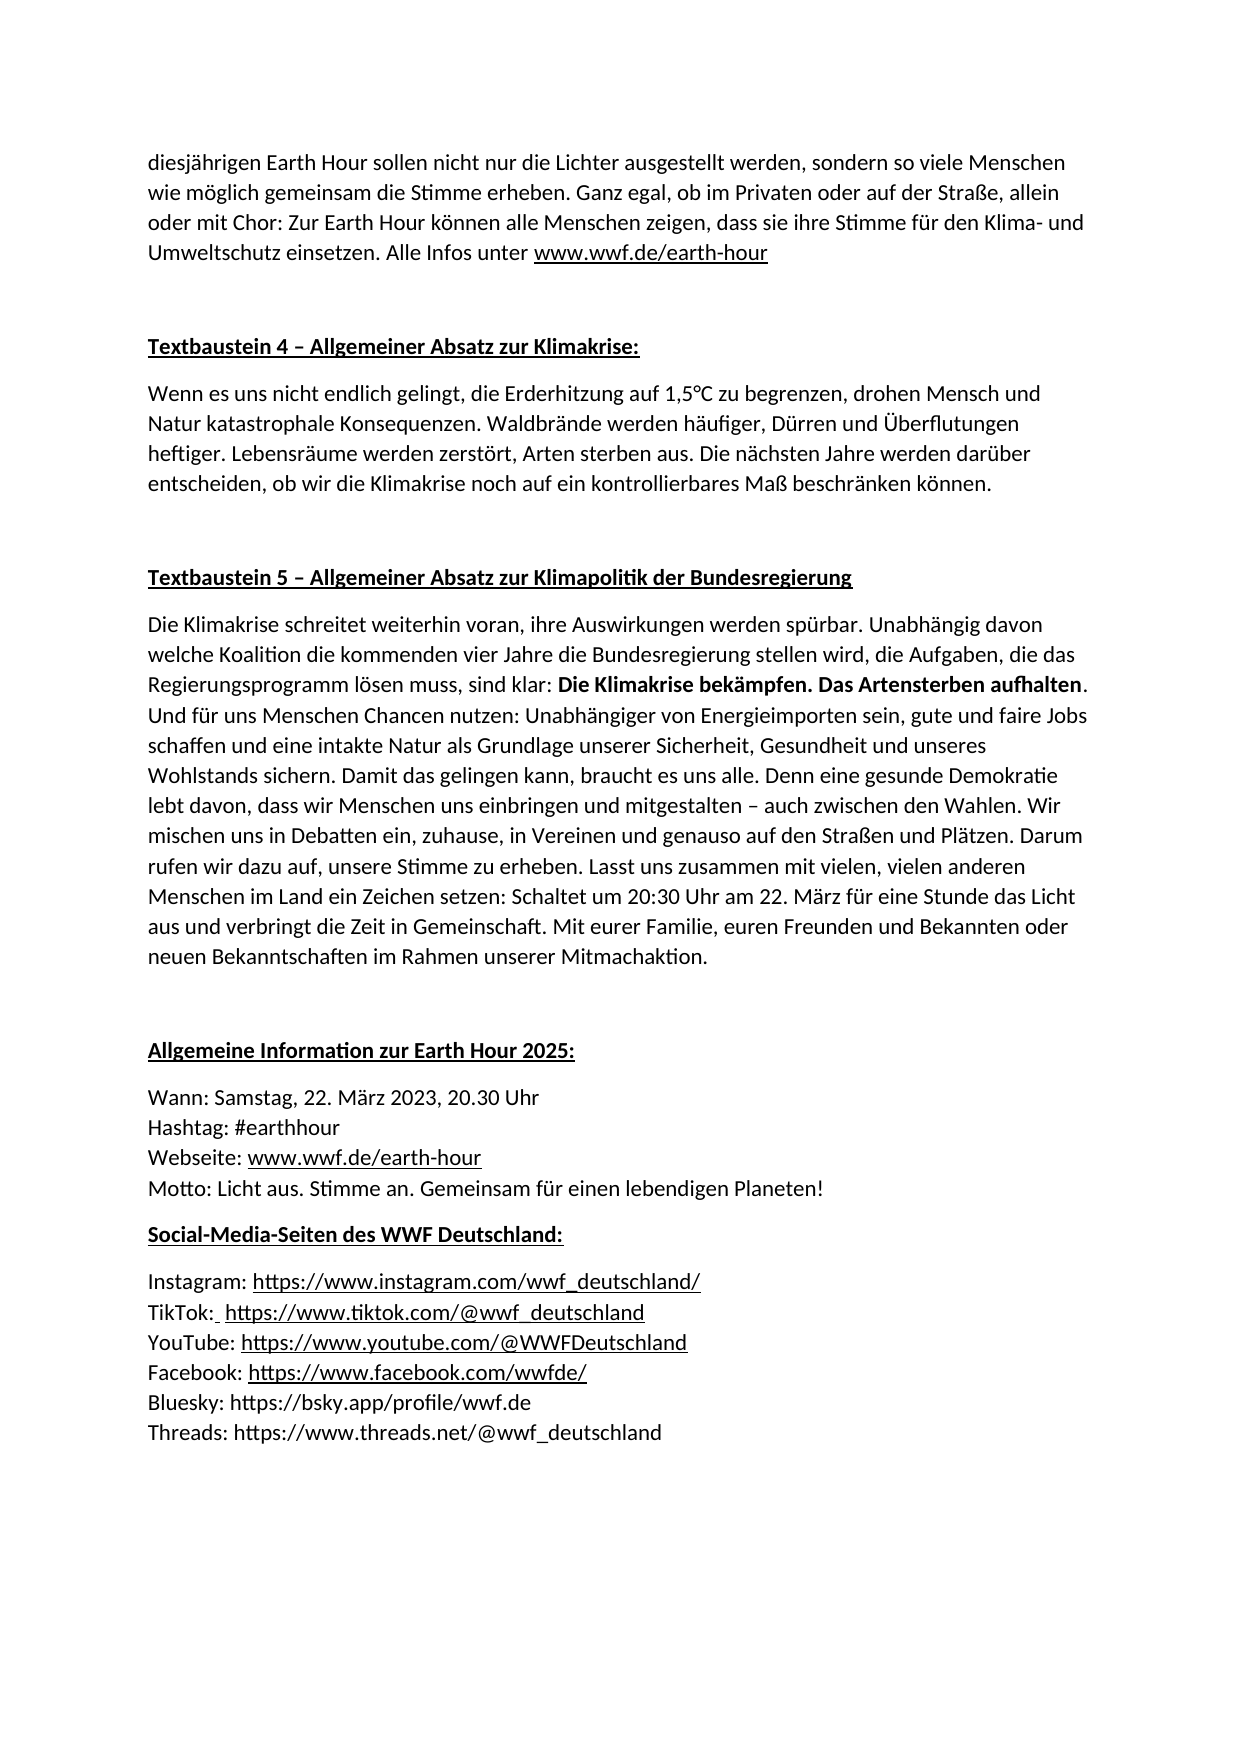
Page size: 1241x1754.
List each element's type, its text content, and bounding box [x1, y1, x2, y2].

text Die Klimakrise schreitet weiterhin voran, ihre Auswirkungen werden spürbar. Unabhängig davon welche Koalition die kommenden vier Jahre die Bundesregierung stellen wird, die Aufgaben, die das Regierungsprogramm lösen muss, sind klar: Die Klimakrise bekämpfen. Das Artensterben aufhalten. Und für uns Menschen Chancen nutzen: Unabhängiger von Energieimporten sein, gute und faire Jobs schaffen und eine intakte Natur als Grundlage unserer Sicherheit, Gesundheit und unseres Wohlstands sichern. Damit das gelingen kann, braucht es uns alle. Denn eine gesunde Demokratie lebt davon, dass wir Menschen uns einbringen und mitgestalten – auch zwischen den Wahlen. Wir mischen uns in Debatten ein, zuhause, in Vereinen und genauso auf den Straßen und Plätzen. Darum rufen wir dazu auf, unsere Stimme zu erheben. Lasst uns zusammen mit vielen, vielen anderen Menschen im Land ein Zeichen setzen: Schaltet um 20:30 Uhr am 22. März für eine Stunde das Licht aus und verbringt die Zeit in Gemeinschaft. Mit eurer Familie, euren Freunden und Bekannten oder neuen Bekanntschaften im Rahmen unserer Mitmachaktion. [148, 610, 1093, 970]
text Wenn es uns nicht endlich gelingt, die Erderhitzung auf 1,5°C zu begrenzen, drohen Mensch und Natur katastrophale Konsequenzen. Waldbrände werden häufiger, Dürren und Überflutungen heftiger. Lebensräume werden zerstört, Arten sterben aus. Die nächsten Jahre werden darüber entscheiden, ob wir die Klimakrise noch auf ein kontrollierbares Maß beschränken können. [148, 379, 1093, 497]
text Textbaustein 5 – Allgemeiner Absatz zur Klimapolitik der Bundesregierung [148, 563, 1093, 591]
text Social-Media-Seiten des WWF Deutschland: [148, 1221, 1093, 1248]
text Instagram: https://www.instagram.com/wwf_deutschland/ TikTok: https://www.tiktok.com/@wwf_deutschland YouTube: https://www.youtube.com/@WWFDeutschland Facebook: https://www.facebook.com/wwfde/ Bluesky: https://bsky.app/profile/wwf.de Threads: https://www.threads.net/@wwf_deutschland [148, 1267, 1093, 1446]
text Allgemeine Information zur Earth Hour 2025: [148, 1036, 1093, 1064]
text Wann: Samstag, 22. März 2023, 20.30 Uhr Hashtag: #earthhour Webseite: www.wwf.de/earth-hour Motto: Licht aus. Stimme an. Gemeinsam für einen lebendigen Planeten! [148, 1083, 1093, 1202]
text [148, 148, 1093, 266]
text Textbaustein 4 – Allgemeiner Absatz zur Klimakrise: [148, 332, 1093, 360]
